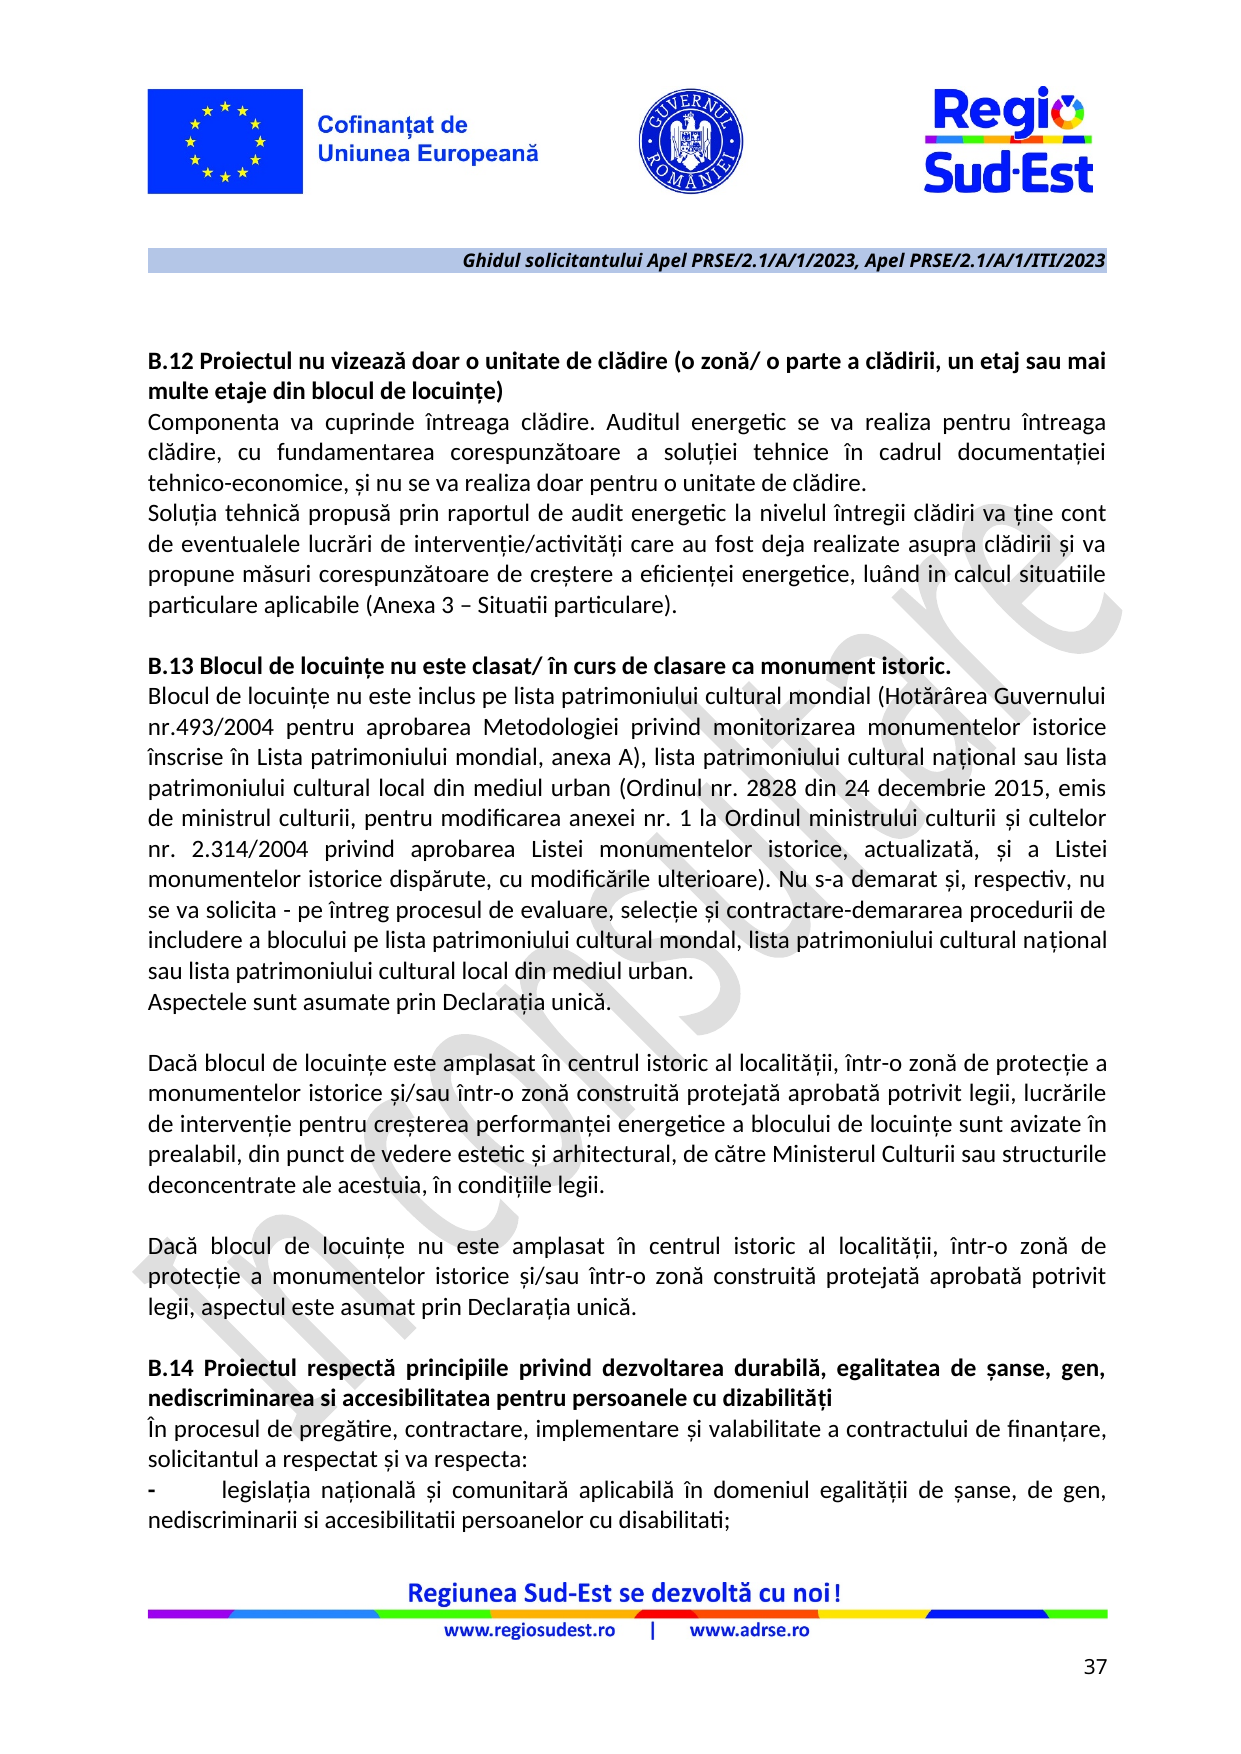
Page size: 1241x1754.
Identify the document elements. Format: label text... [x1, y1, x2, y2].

text - legislaţia naţională şi comunitară aplicabilă în domeniul egalităţii de şanse, de gen, nediscriminarii si accesibilitatii persoanelor cu disabilitati; [148, 1474, 1107, 1535]
text Blocul de locuinţe nu este inclus pe lista patrimoniului cultural mondial (Hotărârea Guvernului nr.493/2004 pentru aprobarea Metodologiei privind monitorizarea monumentelor istorice înscrise în Lista patrimoniului mondial, anexa A), lista patrimoniului cultural naţional sau lista patrimoniului cultural local din mediul urban (Ordinul nr. 2828 din 24 decembrie 2015, emis de ministrul culturii, pentru modificarea anexei nr. 1 la Ordinul ministrului culturii şi cultelor nr. 2.314/2004 privind aprobarea Listei monumentelor istorice, actualizată, şi a Listei monumentelor istorice dispărute, cu modificările ulterioare). Nu s-a demarat și, respectiv, nu se va solicita - pe întreg procesul de evaluare, selecție și contractare-demararea procedurii de includere a blocului pe lista patrimoniului cultural mondal, lista patrimoniului cultural naţional sau lista patrimoniului cultural local din mediul urban. [148, 681, 1107, 986]
picture [147, 1582, 1108, 1640]
text B.14 Proiectul respectă principiile privind dezvoltarea durabilă, egalitatea de șanse, gen, nediscriminarea si accesibilitatea pentru persoanele cu dizabilităţi [148, 1352, 1107, 1413]
text Dacă blocul de locuinţe nu este amplasat în centrul istoric al localităţii, într-o zonă de protecţie a monumentelor istorice şi/sau într-o zonă construită protejată aprobată potrivit legii, aspectul este asumat prin Declaraţia unică. [148, 1230, 1107, 1321]
text Componenta va cuprinde întreaga clădire. Auditul energetic se va realiza pentru întreaga clădire, cu fundamentarea corespunzătoare a soluției tehnice în cadrul documentației tehnico-economice, și nu se va realiza doar pentru o unitate de clădire. [148, 406, 1107, 497]
text B.13 Blocul de locuințe nu este clasat/ în curs de clasare ca monument istoric. [148, 650, 1107, 681]
text Soluția tehnică propusă prin raportul de audit energetic la nivelul întregii clădiri va ține cont de eventualele lucrări de intervenție/activități care au fost deja realizate asupra clădirii și va propune măsuri corespunzătoare de creștere a eficienței energetice, luând in calcul situatiile particulare aplicabile (Anexa 3 – Situatii particulare). [148, 497, 1107, 619]
picture [147, 86, 1093, 195]
text Dacă blocul de locuinţe este amplasat în centrul istoric al localităţii, într-o zonă de protecţie a monumentelor istorice şi/sau într-o zonă construită protejată aprobată potrivit legii, lucrările de intervenţie pentru creşterea performanţei energetice a blocului de locuinţe sunt avizate în prealabil, din punct de vedere estetic şi arhitectural, de către Ministerul Culturii sau structurile deconcentrate ale acestuia, în condiţiile legii. [148, 1047, 1107, 1199]
text În procesul de pregătire, contractare, implementare şi valabilitate a contractului de finanţare, solicitantul a respectat şi va respecta: [148, 1413, 1107, 1474]
text Aspectele sunt asumate prin Declaraţia unică. [148, 986, 1107, 1016]
text B.12 Proiectul nu vizează doar o unitate de clădire (o zonă/ o parte a clădirii, un etaj sau mai multe etaje din blocul de locuințe) [148, 345, 1107, 406]
